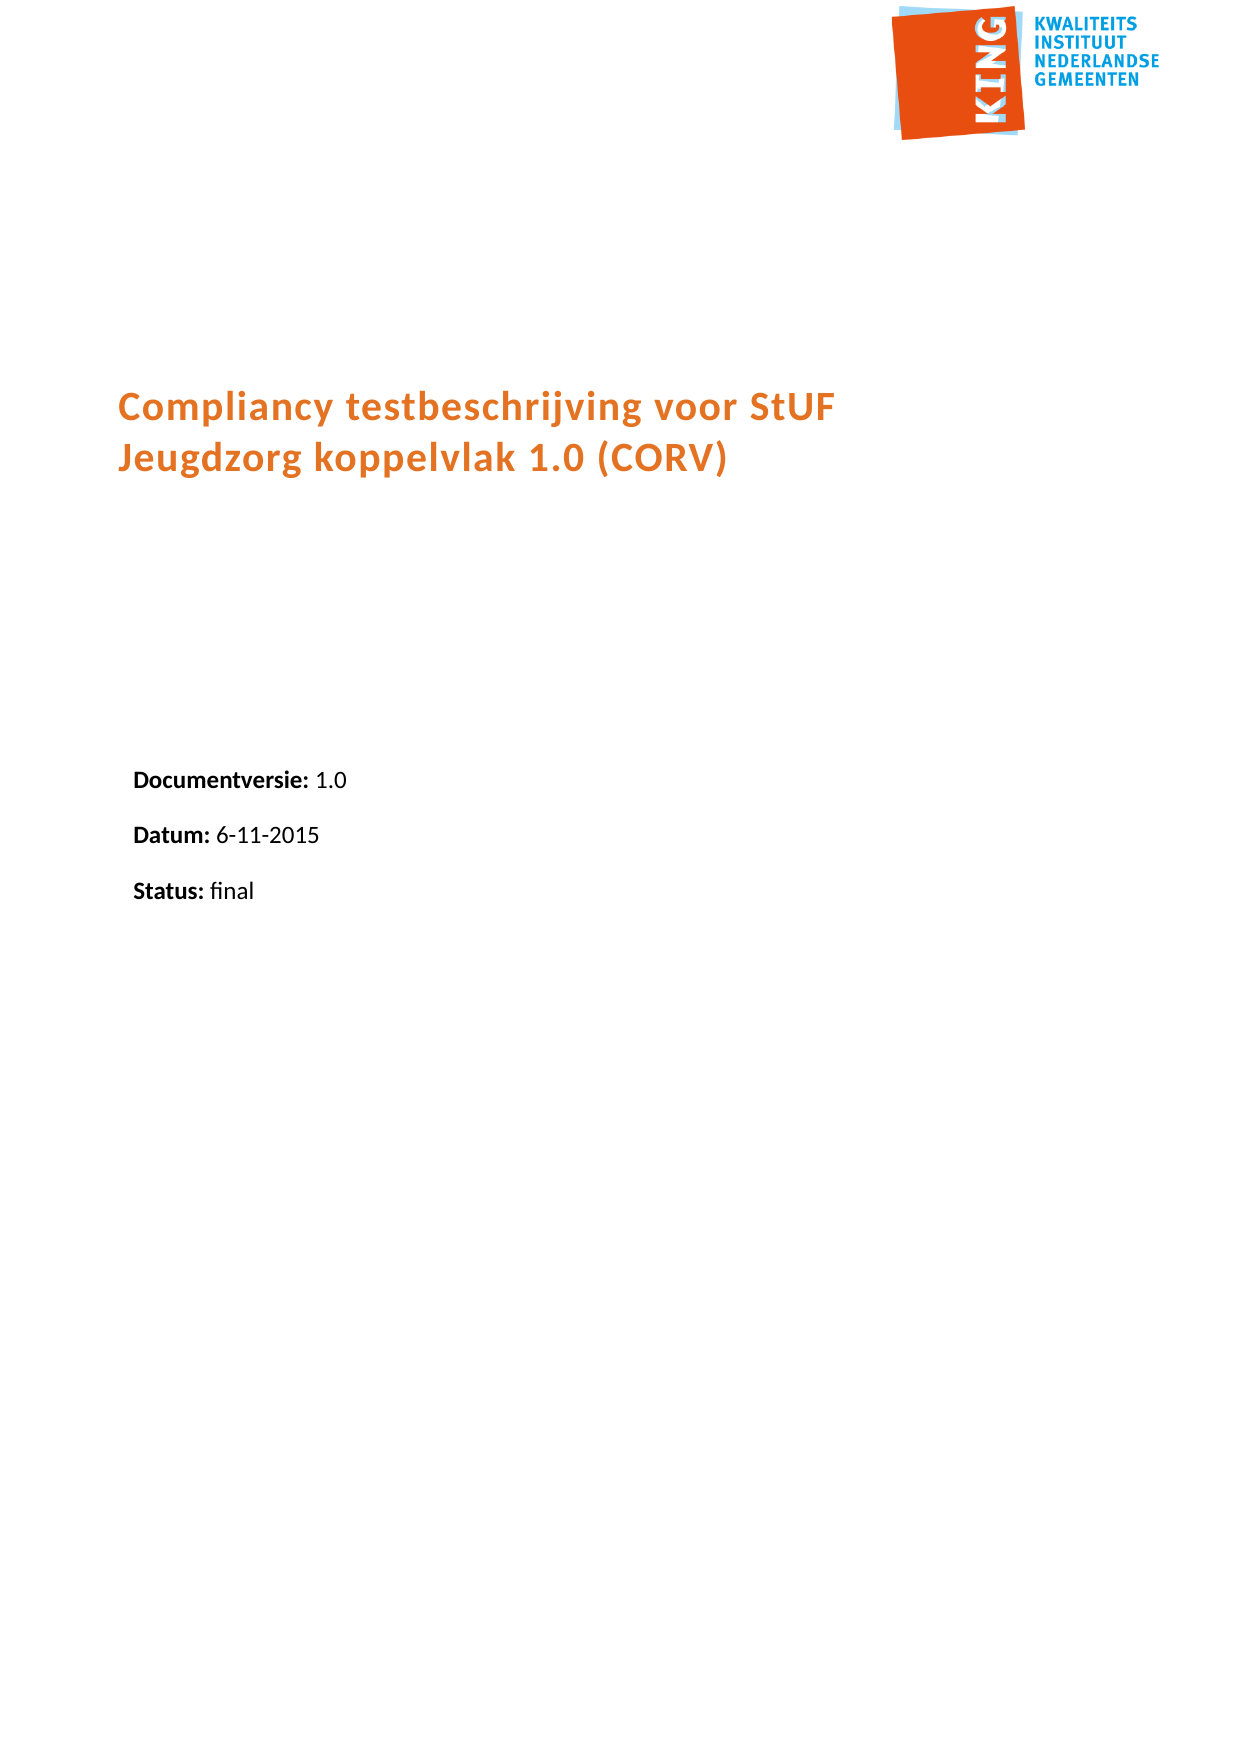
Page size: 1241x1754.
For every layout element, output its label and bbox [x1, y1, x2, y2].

picture [891, 6, 1159, 140]
